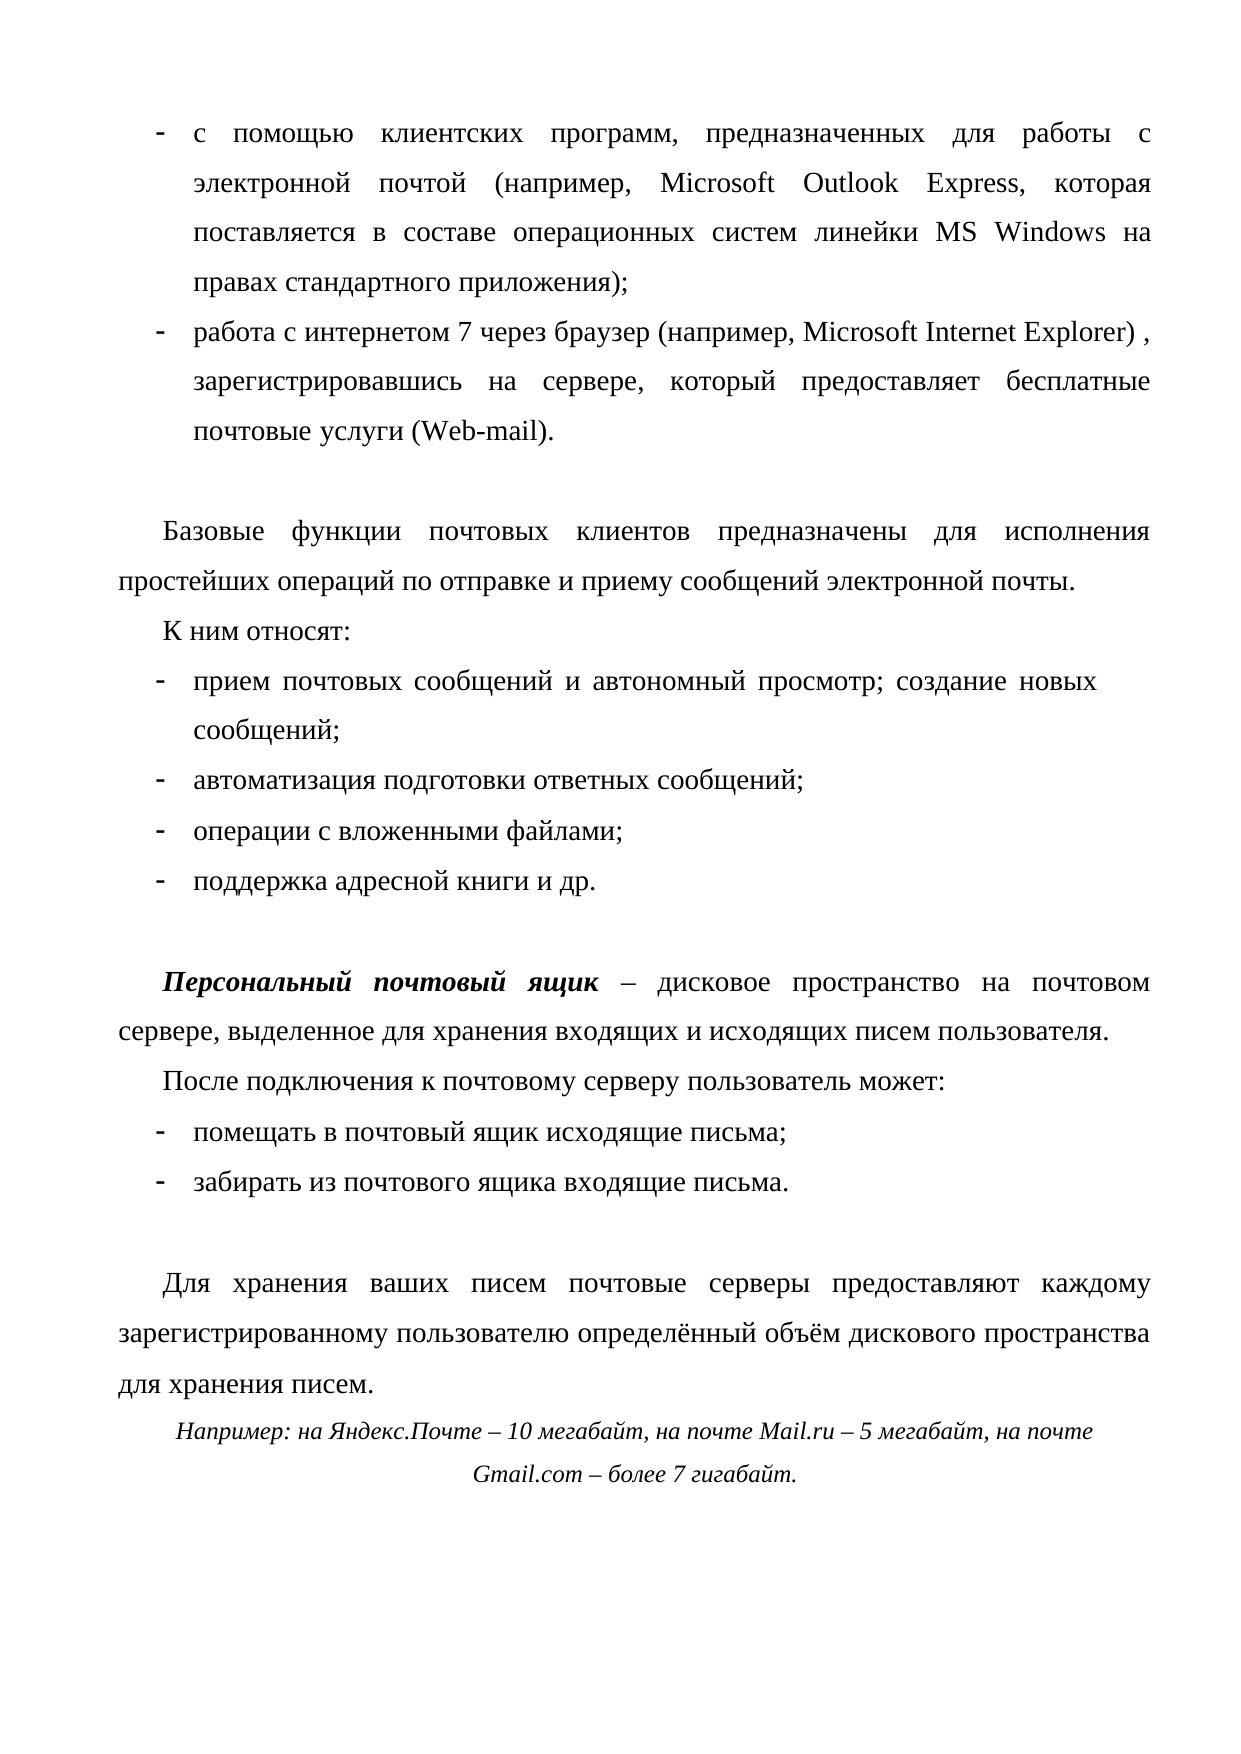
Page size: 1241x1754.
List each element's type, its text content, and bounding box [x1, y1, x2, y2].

list поддержка адресной книги и др. [155, 863, 1163, 896]
text Для хранения ваших писем почтовые серверы предоставляют каждому зарегистрированному пользователю определённый объём дискового пространства для хранения писем. [118, 1265, 1151, 1399]
text Персональный почтовый ящик – дисковое пространство на почтовом сервере, выделенное для хранения входящих и исходящих писем пользователя. [118, 964, 1151, 1047]
list с помощью клиентских программ, предназначенных для работы с электронной почтой (например, Microsoft Outlook Express, которая поставляется в составе операционных систем линейки MS Windows на правах стандартного приложения); [155, 115, 1151, 298]
list автоматизация подготовки ответных сообщений; [155, 762, 1163, 796]
list операции с вложенными файлами; [155, 813, 1163, 846]
list забирать из почтового ящика входящие письма. [155, 1164, 1163, 1198]
text Например: на Яндекс.Почте – 10 мегабайт, на почте Mail.ru – 5 мегабайт, на почте Gmail.com – более 7 гигабайт. [176, 1416, 1094, 1488]
text К ним относят: [162, 613, 1163, 647]
list работа с интернетом 7 через браузер (например, Microsoft Internet Explorer) , зарегистрировавшись на сервере, который предоставляет бесплатные почтовые услуги (Web-mail). [155, 314, 1151, 446]
text После подключения к почтовому серверу пользователь может: [162, 1063, 1163, 1097]
text Базовые функции почтовых клиентов предназначены для исполнения простейших операций по отправке и приему сообщений электронной почты. [118, 513, 1151, 597]
list прием почтовых сообщений и автономный просмотр; создание новых сообщений; [155, 663, 1151, 746]
list помещать в почтовый ящик исходящие письма; [155, 1114, 1163, 1148]
